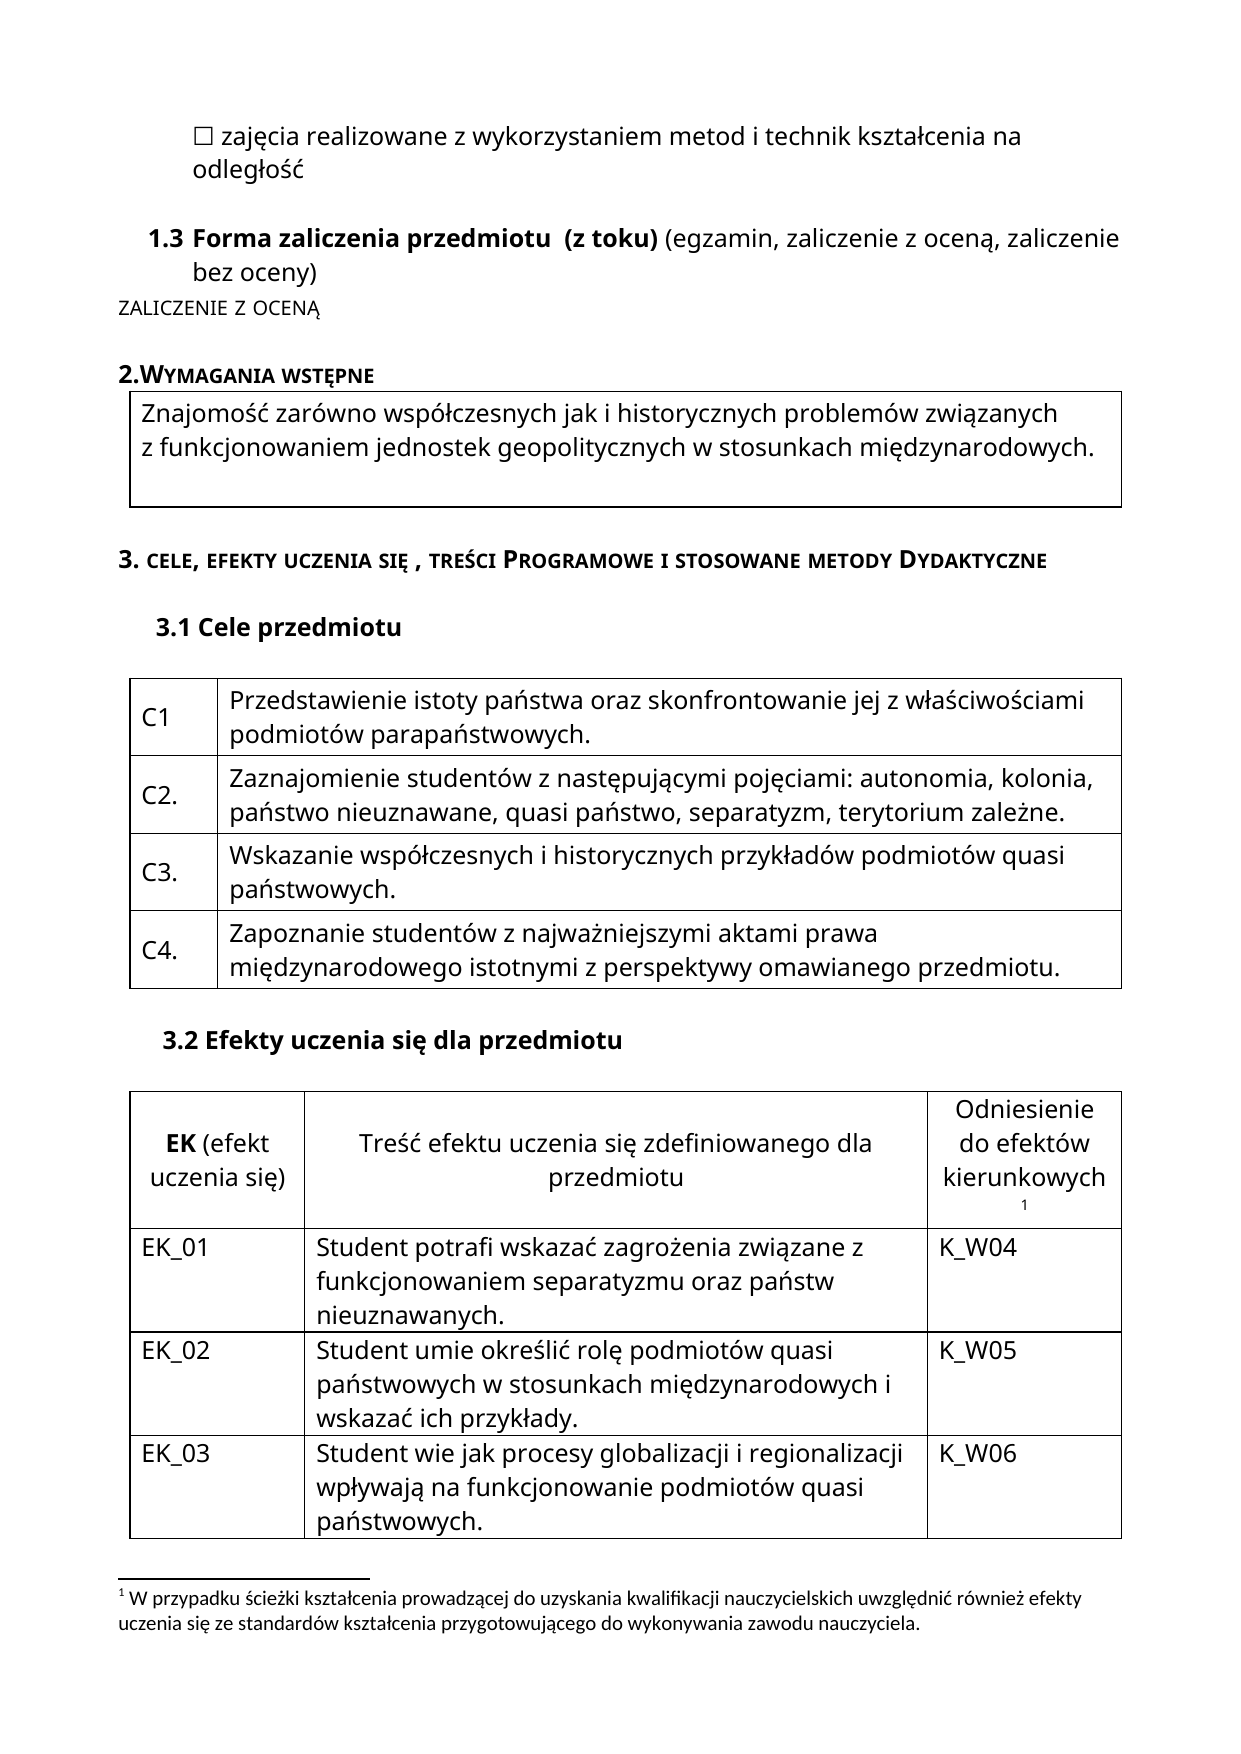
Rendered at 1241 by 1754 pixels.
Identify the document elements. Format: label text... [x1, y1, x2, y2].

table_cell Zaznajomienie studentów z następującymi pojęciami: autonomia, kolonia, państwo nieuznawane, quasi państwo, separatyzm, terytorium zależne. [218, 756, 1121, 833]
table_cell C3. [131, 834, 217, 910]
text zaliczenie z oceną [118, 288, 1122, 322]
table_cell Zapoznanie studentów z najważniejszymi aktami prawa międzynarodowego istotnymi z perspektywy omawianego przedmiotu. [218, 911, 1121, 988]
table_cell EK_02 [131, 1333, 304, 1435]
text 3.1 Cele przedmiotu [156, 609, 1122, 644]
table_cell Student umie określić rolę podmiotów quasi państwowych w stosunkach międzynarodowych i wskazać ich przykłady. [305, 1333, 927, 1435]
table_cell K_W04 [928, 1229, 1121, 1331]
table_cell Student wie jak procesy globalizacji i regionalizacji wpływają na funkcjonowanie podmiotów quasi państwowych. [305, 1436, 927, 1538]
table_header Przedstawienie istoty państwa oraz skonfrontowanie jej z właściwościami podmiotów parapaństwowych. [218, 679, 1121, 755]
table_cell C2. [131, 756, 217, 833]
text 2.Wymagania wstępne [118, 357, 1122, 391]
table_header Znajomość zarówno współczesnych jak i historycznych problemów związanych z funkcjonowaniem jednostek geopolitycznych w stosunkach międzynarodowych. [131, 392, 1121, 506]
table_header C1 [131, 679, 217, 755]
table_cell Student potrafi wskazać zagrożenia związane z funkcjonowaniem separatyzmu oraz państw nieuznawanych. [305, 1229, 927, 1331]
table_cell K_W06 [928, 1436, 1121, 1538]
table_cell EK_03 [131, 1436, 304, 1538]
text 3. cele, efekty uczenia się , treści Programowe i stosowane metody Dydaktyczne [118, 541, 1122, 576]
table_cell K_W05 [928, 1333, 1121, 1435]
table_cell C4. [131, 911, 217, 988]
table_header Odniesienie do efektów kierunkowych [928, 1092, 1121, 1228]
table_header Treść efektu uczenia się zdefiniowanego dla przedmiotu [305, 1092, 927, 1228]
table_cell EK_01 [131, 1229, 304, 1331]
text ☐ zajęcia realizowane z wykorzystaniem metod i technik kształcenia na odległość [192, 118, 1122, 186]
table_cell Wskazanie współczesnych i historycznych przykładów podmiotów quasi państwowych. [218, 834, 1121, 910]
text 1.3 Forma zaliczenia przedmiotu (z toku) (egzamin, zaliczenie z oceną, zaliczenie bez oceny) [148, 220, 1122, 288]
text 3.2 Efekty uczenia się dla przedmiotu [162, 1023, 1122, 1057]
table_header EK (efekt uczenia się) [131, 1092, 304, 1228]
